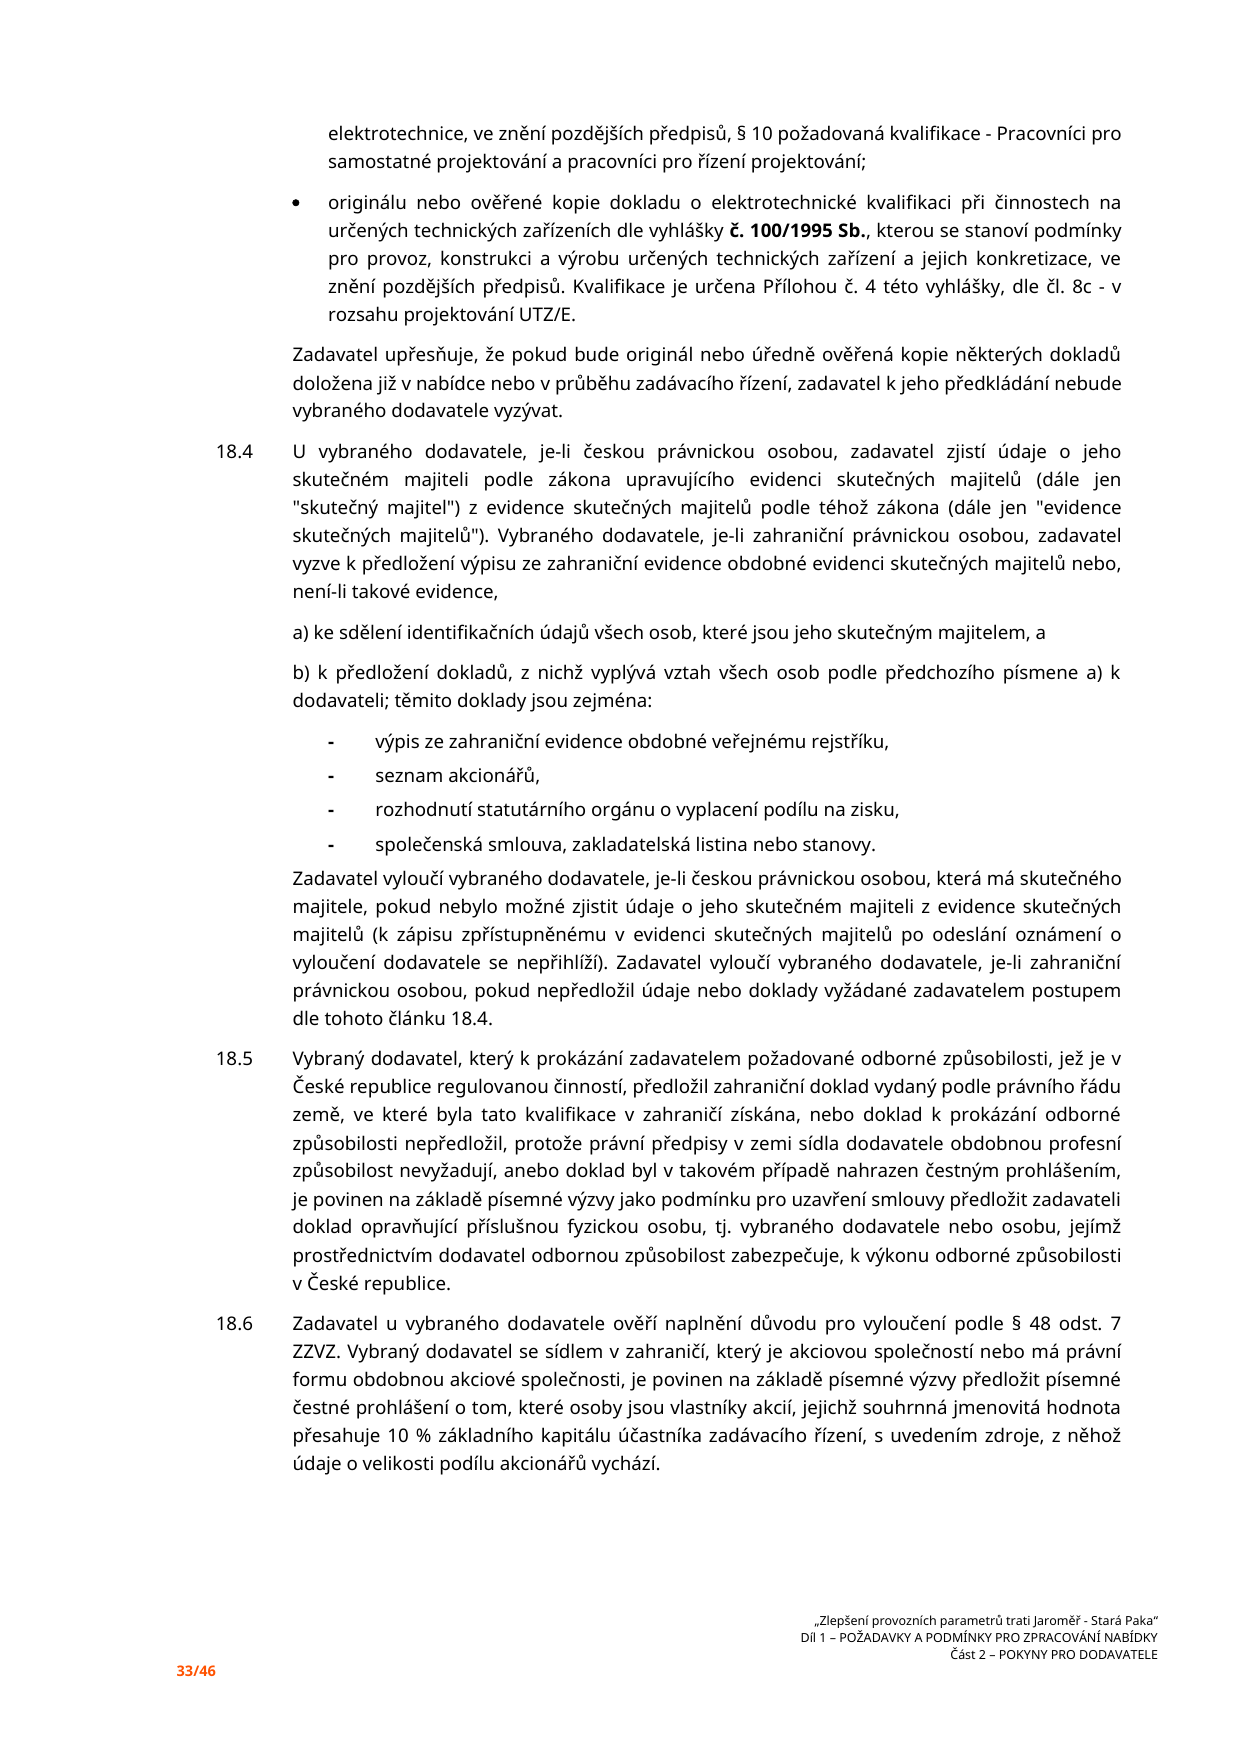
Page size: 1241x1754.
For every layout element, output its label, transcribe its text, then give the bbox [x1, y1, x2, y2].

text výpis ze zahraniční evidence obdobné veřejnému rejstříku, [328, 728, 1122, 753]
text Vybraný dodavatel, který k prokázání zadavatelem požadované odborné způsobilosti, jež je v České republice regulovanou činností, předložil zahraniční doklad vydaný podle právního řádu země, ve které byla tato kvalifikace v zahraničí získána, nebo doklad k prokázání odborné způsobilosti nepředložil, protože právní předpisy v zemi sídla dodavatele obdobnou profesní způsobilost nevyžadují, anebo doklad byl v takovém případě nahrazen čestným prohlášením, je povinen na základě písemné výzvy jako podmínku pro uzavření smlouvy předložit zadavateli doklad opravňující příslušnou fyzickou osobu, tj. vybraného dodavatele nebo osobu, jejímž prostřednictvím dodavatel odbornou způsobilost zabezpečuje, k výkonu odborné způsobilosti v České republice. [216, 1046, 1122, 1295]
text seznam akcionářů, [328, 762, 1122, 788]
text společenská smlouva, zakladatelská listina nebo stanovy. [328, 831, 1122, 856]
text Zadavatel upřesňuje, že pokud bude originál nebo úředně ověřená kopie některých dokladů doložena již v nabídce nebo v průběhu zadávacího řízení, zadavatel k jeho předkládání nebude vybraného dodavatele vyzývat. [292, 342, 1122, 423]
text a) ke sdělení identifikačních údajů všech osob, které jsou jeho skutečným majitelem, a [292, 619, 1122, 644]
text rozhodnutí statutárního orgánu o vyplacení podílu na zisku, [328, 797, 1122, 822]
text Zadavatel u vybraného dodavatele ověří naplnění důvodu pro vyloučení podle § 48 odst. 7 ZZVZ. Vybraný dodavatel se sídlem v zahraničí, který je akciovou společností nebo má právní formu obdobnou akciové společnosti, je povinen na základě písemné výzvy předložit písemné čestné prohlášení o tom, které osoby jsou vlastníky akcií, jejichž souhrnná jmenovitá hodnota přesahuje 10 % základního kapitálu účastníka zadávacího řízení, s uvedením zdroje, z něhož údaje o velikosti podílu akcionářů vychází. [216, 1310, 1122, 1476]
text b) k předložení dokladů, z nichž vyplývá vztah všech osob podle předchozího písmene a) k dodavateli; těmito doklady jsou zejména: [292, 659, 1122, 713]
text originálu nebo ověřené kopie dokladu o elektrotechnické kvalifikaci při činnostech na určených technických zařízeních dle vyhlášky č. 100/1995 Sb., kterou se stanoví podmínky pro provoz, konstrukci a výrobu určených technických zařízení a jejich konkretizace, ve znění pozdějších předpisů. Kvalifikace je určena Přílohou č. 4 této vyhlášky, dle čl. 8c - v rozsahu projektování UTZ/E. [292, 189, 1122, 327]
text U vybraného dodavatele, je-li českou právnickou osobou, zadavatel zjistí údaje o jeho skutečném majiteli podle zákona upravujícího evidenci skutečných majitelů (dále jen "skutečný majitel") z evidence skutečných majitelů podle téhož zákona (dále jen "evidence skutečných majitelů"). Vybraného dodavatele, je-li zahraniční právnickou osobou, zadavatel vyzve k předložení výpisu ze zahraniční evidence obdobné evidenci skutečných majitelů nebo, není-li takové evidence, [216, 438, 1122, 604]
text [292, 121, 1122, 174]
text Zadavatel vyloučí vybraného dodavatele, je-li českou právnickou osobou, která má skutečného majitele, pokud nebylo možné zjistit údaje o jeho skutečném majiteli z evidence skutečných majitelů (k zápisu zpřístupněnému v evidenci skutečných majitelů po odeslání oznámení o vyloučení dodavatele se nepřihlíží). Zadavatel vyloučí vybraného dodavatele, je-li zahraniční právnickou osobou, pokud nepředložil údaje nebo doklady vyžádané zadavatelem postupem dle tohoto článku 18.4. [292, 865, 1122, 1031]
